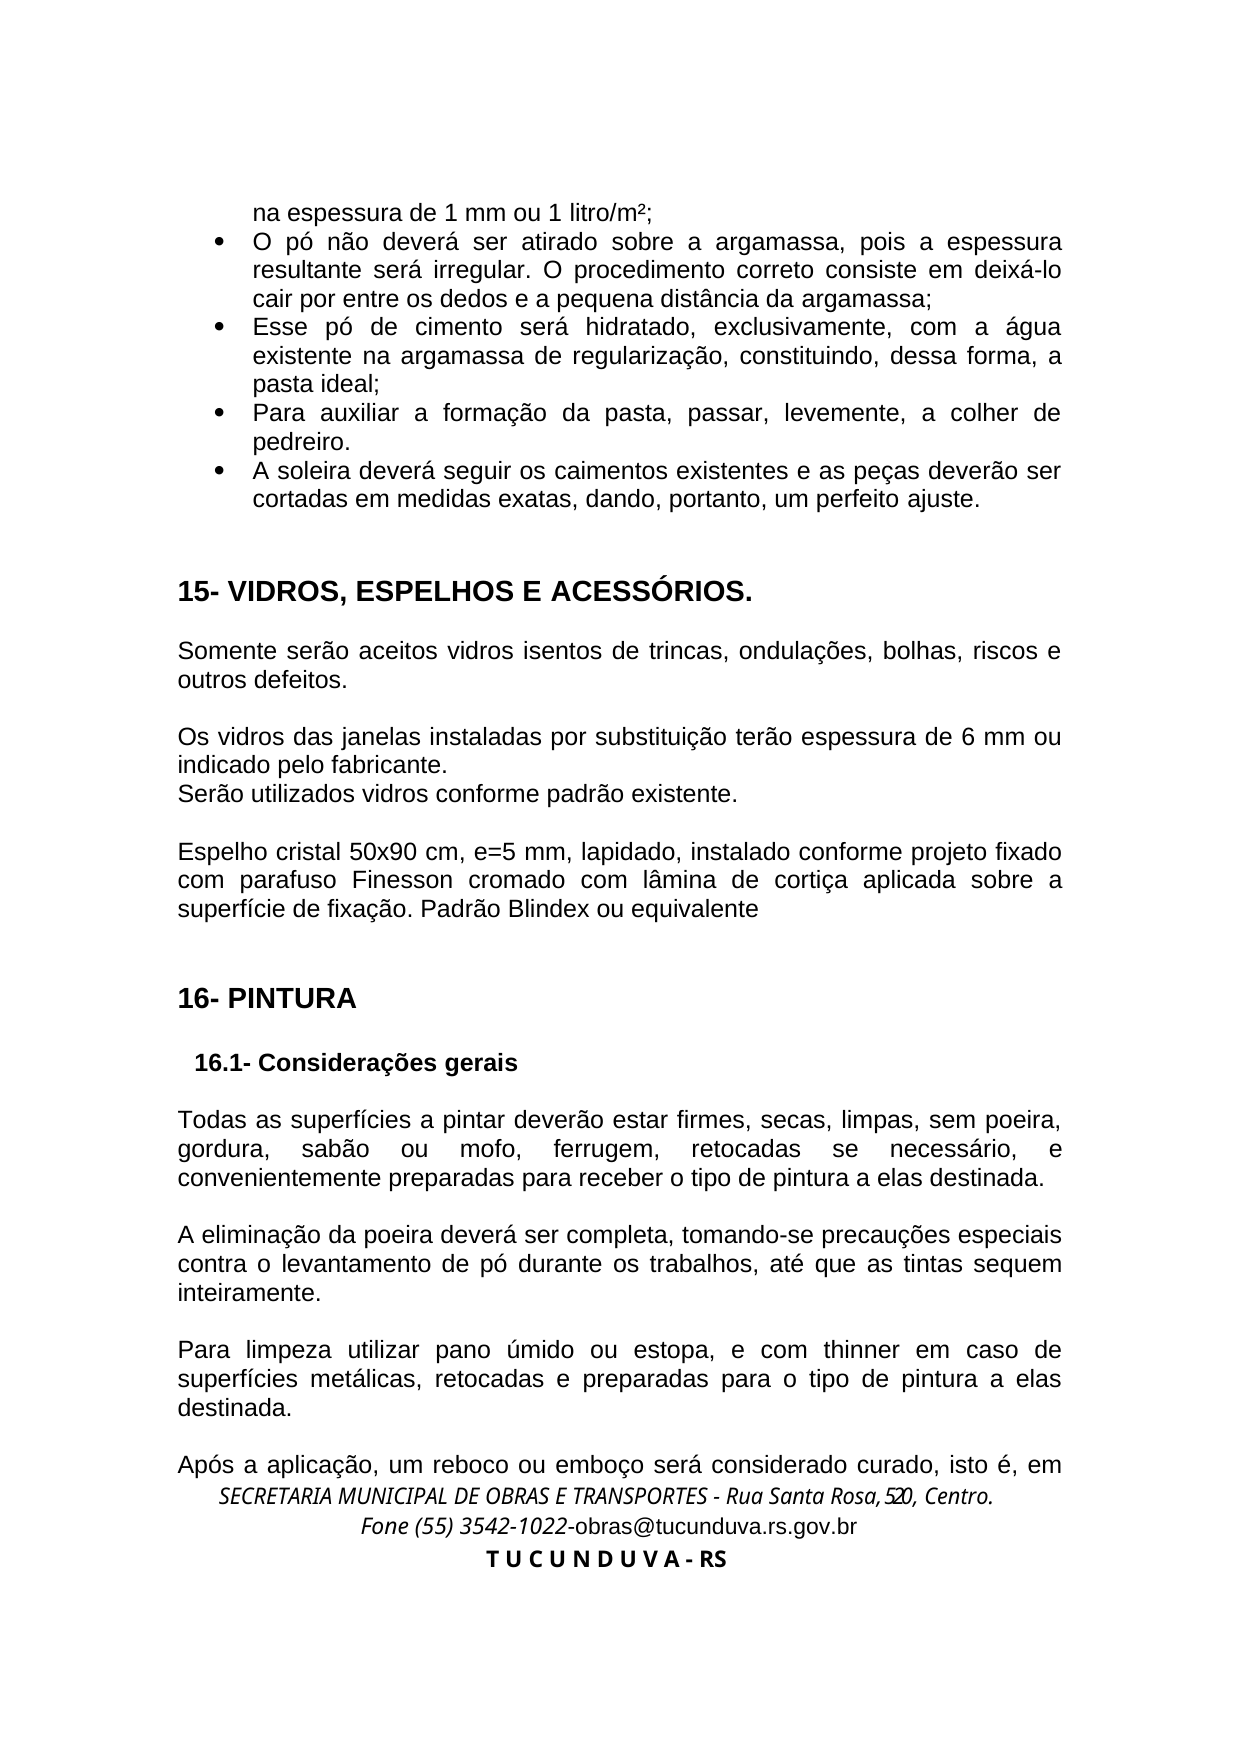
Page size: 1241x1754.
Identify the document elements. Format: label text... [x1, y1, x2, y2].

text A eliminação da poeira deverá ser completa, tomando-se precauções especiais contra o levantamento de pó durante os trabalhos, até que as tintas sequem inteiramente. [177, 1221, 1064, 1307]
subtitle 15- VIDROS, ESPELHOS E ACESSÓRIOS. [177, 574, 1082, 607]
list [215, 198, 1063, 227]
text Somente serão aceitos vidros isentos de trincas, ondulações, bolhas, riscos e outros defeitos. [177, 636, 1062, 694]
text Os vidros das janelas instaladas por substituição terão espessura de 6 mm ou indicado pelo fabricante. [177, 723, 1063, 779]
text Serão utilizados vidros conforme padrão existente. [177, 779, 1082, 808]
list Para auxiliar a formação da pasta, passar, levemente, a colher de pedreiro. [215, 398, 1063, 456]
subtitle 16.1- Considerações gerais [194, 1048, 1082, 1077]
list O pó não deverá ser atirado sobre a argamassa, pois a espessura resultante será irregular. O procedimento correto consiste em deixá-lo cair por entre os dedos e a pequena distância da argamassa; [215, 227, 1063, 313]
text Espelho cristal 50x90 cm, e=5 mm, lapidado, instalado conforme projeto fixado com parafuso Finesson cromado com lâmina de cortiça aplicada sobre a superfície de fixação. Padrão Blindex ou equivalente [177, 837, 1063, 923]
subtitle 16- PINTURA [177, 981, 1082, 1014]
list A soleira deverá seguir os caimentos existentes e as peças deverão ser cortadas em medidas exatas, dando, portanto, um perfeito ajuste. [215, 456, 1063, 513]
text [177, 1451, 1063, 1479]
list Esse pó de cimento será hidratado, exclusivamente, com a água existente na argamassa de regularização, constituindo, dessa forma, a pasta ideal; [215, 313, 1063, 398]
text Todas as superfícies a pintar deverão estar firmes, secas, limpas, sem poeira, gordura, sabão ou mofo, ferrugem, retocadas se necessário, e convenientemente preparadas para receber o tipo de pintura a elas destinada. [177, 1105, 1063, 1192]
text Para limpeza utilizar pano úmido ou estopa, e com thinner em caso de superfícies metálicas, retocadas e preparadas para o tipo de pintura a elas destinada. [177, 1336, 1063, 1422]
